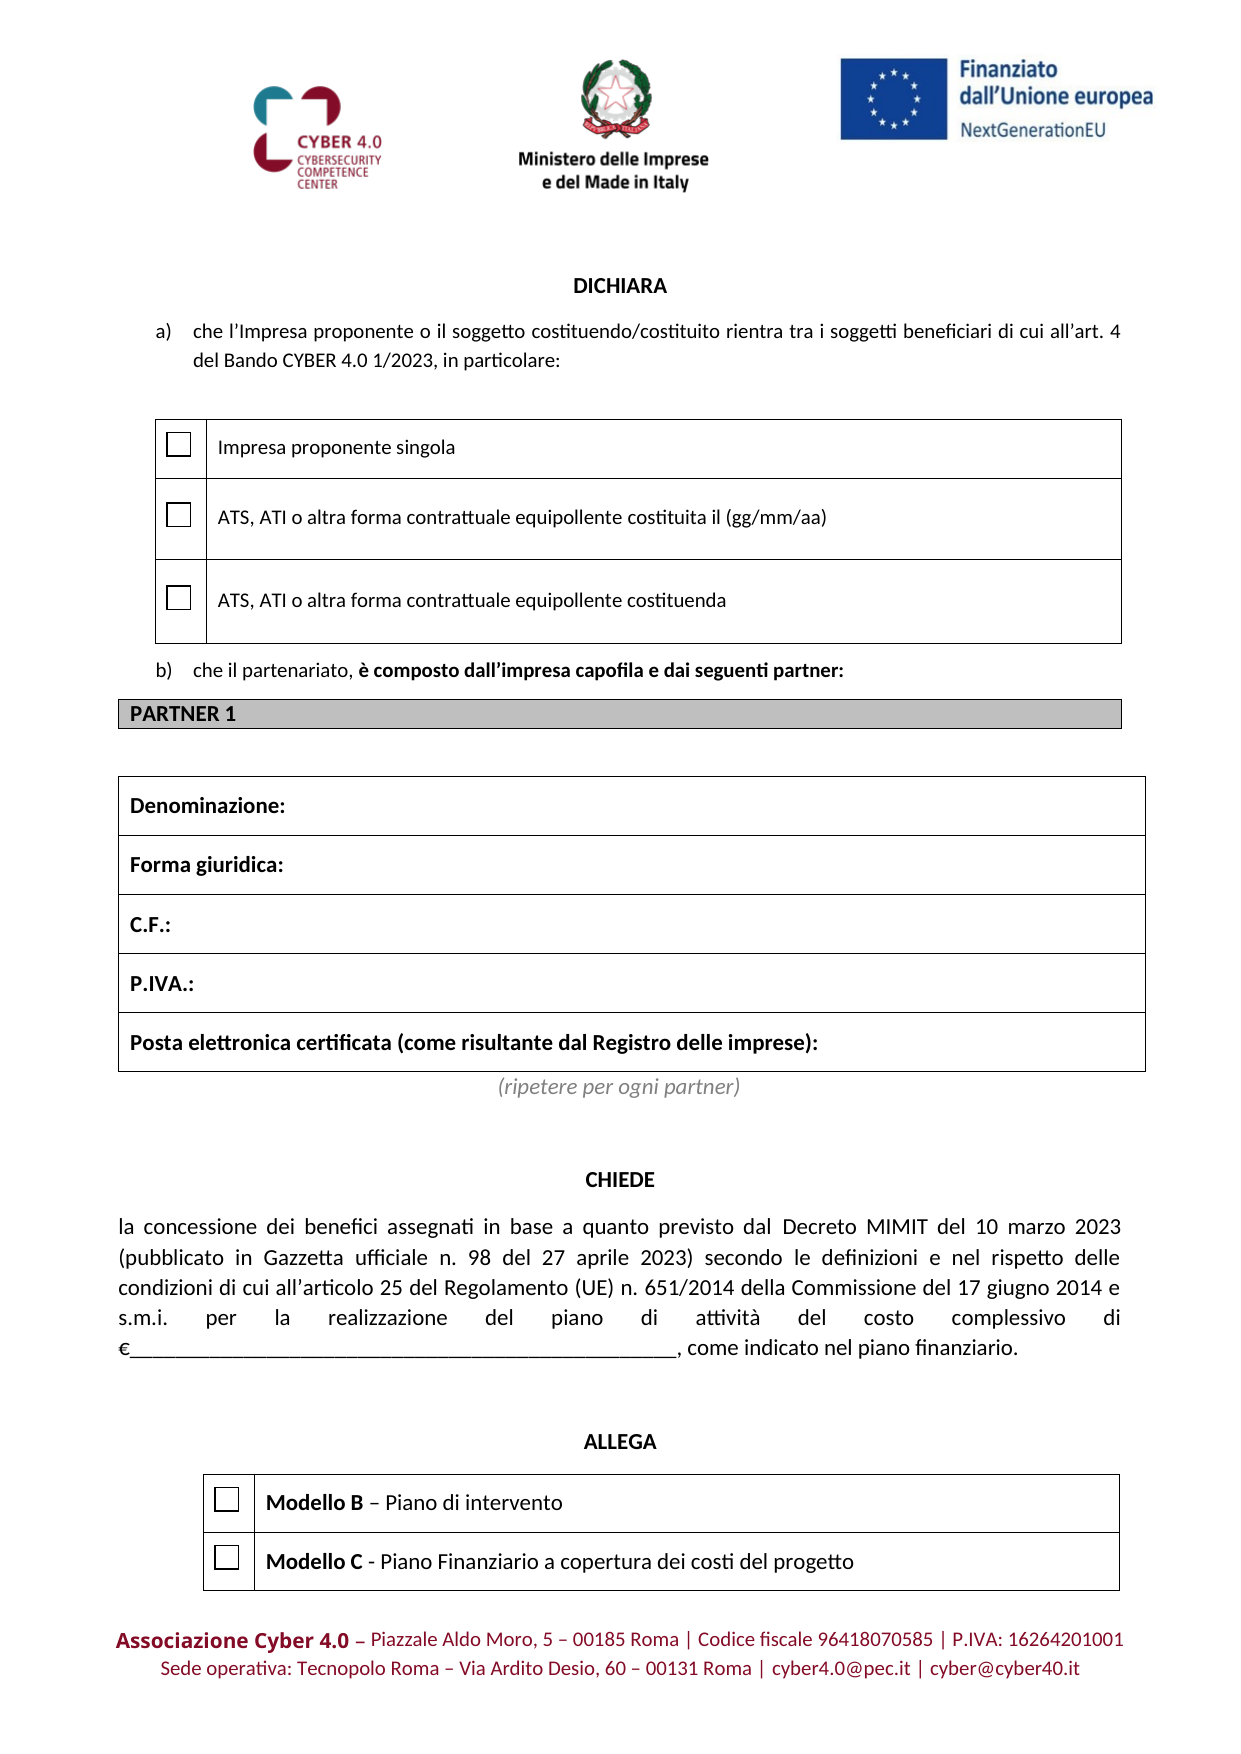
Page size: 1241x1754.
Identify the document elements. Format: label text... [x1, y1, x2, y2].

table_cell P.IVA.: [119, 954, 1145, 1012]
table_cell Forma giuridica: [119, 836, 1145, 894]
table_cell C.F.: [119, 895, 1145, 953]
picture [836, 54, 1159, 145]
text la concessione dei benefici assegnati in base a quanto previsto dal Decreto MIMIT del 10 marzo 2023 (pubblicato in Gazzetta ufficiale n. 98 del 27 aprile 2023) secondo le definizioni e nel rispetto delle condizioni di cui all’articolo 25 del Regolamento (UE) n. 651/2014 della Commissione del 17 giugno 2014 e s.m.i. per la realizzazione del piano di attività del costo complessivo di €________________________________________________, come indicato nel piano finanziario. [118, 1212, 1122, 1361]
table_header Modello B – Piano di intervento [255, 1475, 1119, 1532]
table_cell [204, 1533, 254, 1590]
text (ripetere per ogni partner) [118, 1072, 1122, 1100]
list che l’Impresa proponente o il soggetto costituendo/costituito rientra tra i soggetti beneficiari di cui all’art. 4 del Bando CYBER 4.0 1/2023, in particolare: [155, 318, 1122, 373]
table_cell ATS, ATI o altra forma contrattuale equipollente costituenda [207, 560, 1121, 643]
table_cell ATS, ATI o altra forma contrattuale equipollente costituita il (gg/mm/aa) [207, 479, 1121, 559]
table_cell Modello C - Piano Finanziario a copertura dei costi del progetto [255, 1533, 1119, 1590]
table_header [156, 420, 206, 478]
picture [517, 46, 714, 204]
table_header Impresa proponente singola [207, 420, 1121, 478]
table_cell [156, 560, 206, 643]
list che il partenariato, è composto dall’impresa capofila e dai seguenti partner: [155, 657, 1122, 682]
picture [232, 52, 403, 223]
text ALLEGA [118, 1427, 1122, 1455]
table_header [204, 1475, 254, 1532]
table_cell [156, 479, 206, 559]
text DICHIARA [118, 272, 1122, 300]
table_header Denominazione: [119, 777, 1145, 834]
table_cell Posta elettronica certificata (come risultante dal Registro delle imprese): [119, 1013, 1145, 1071]
text CHIEDE [118, 1166, 1122, 1194]
table_header PARTNER 1 [119, 700, 1121, 728]
